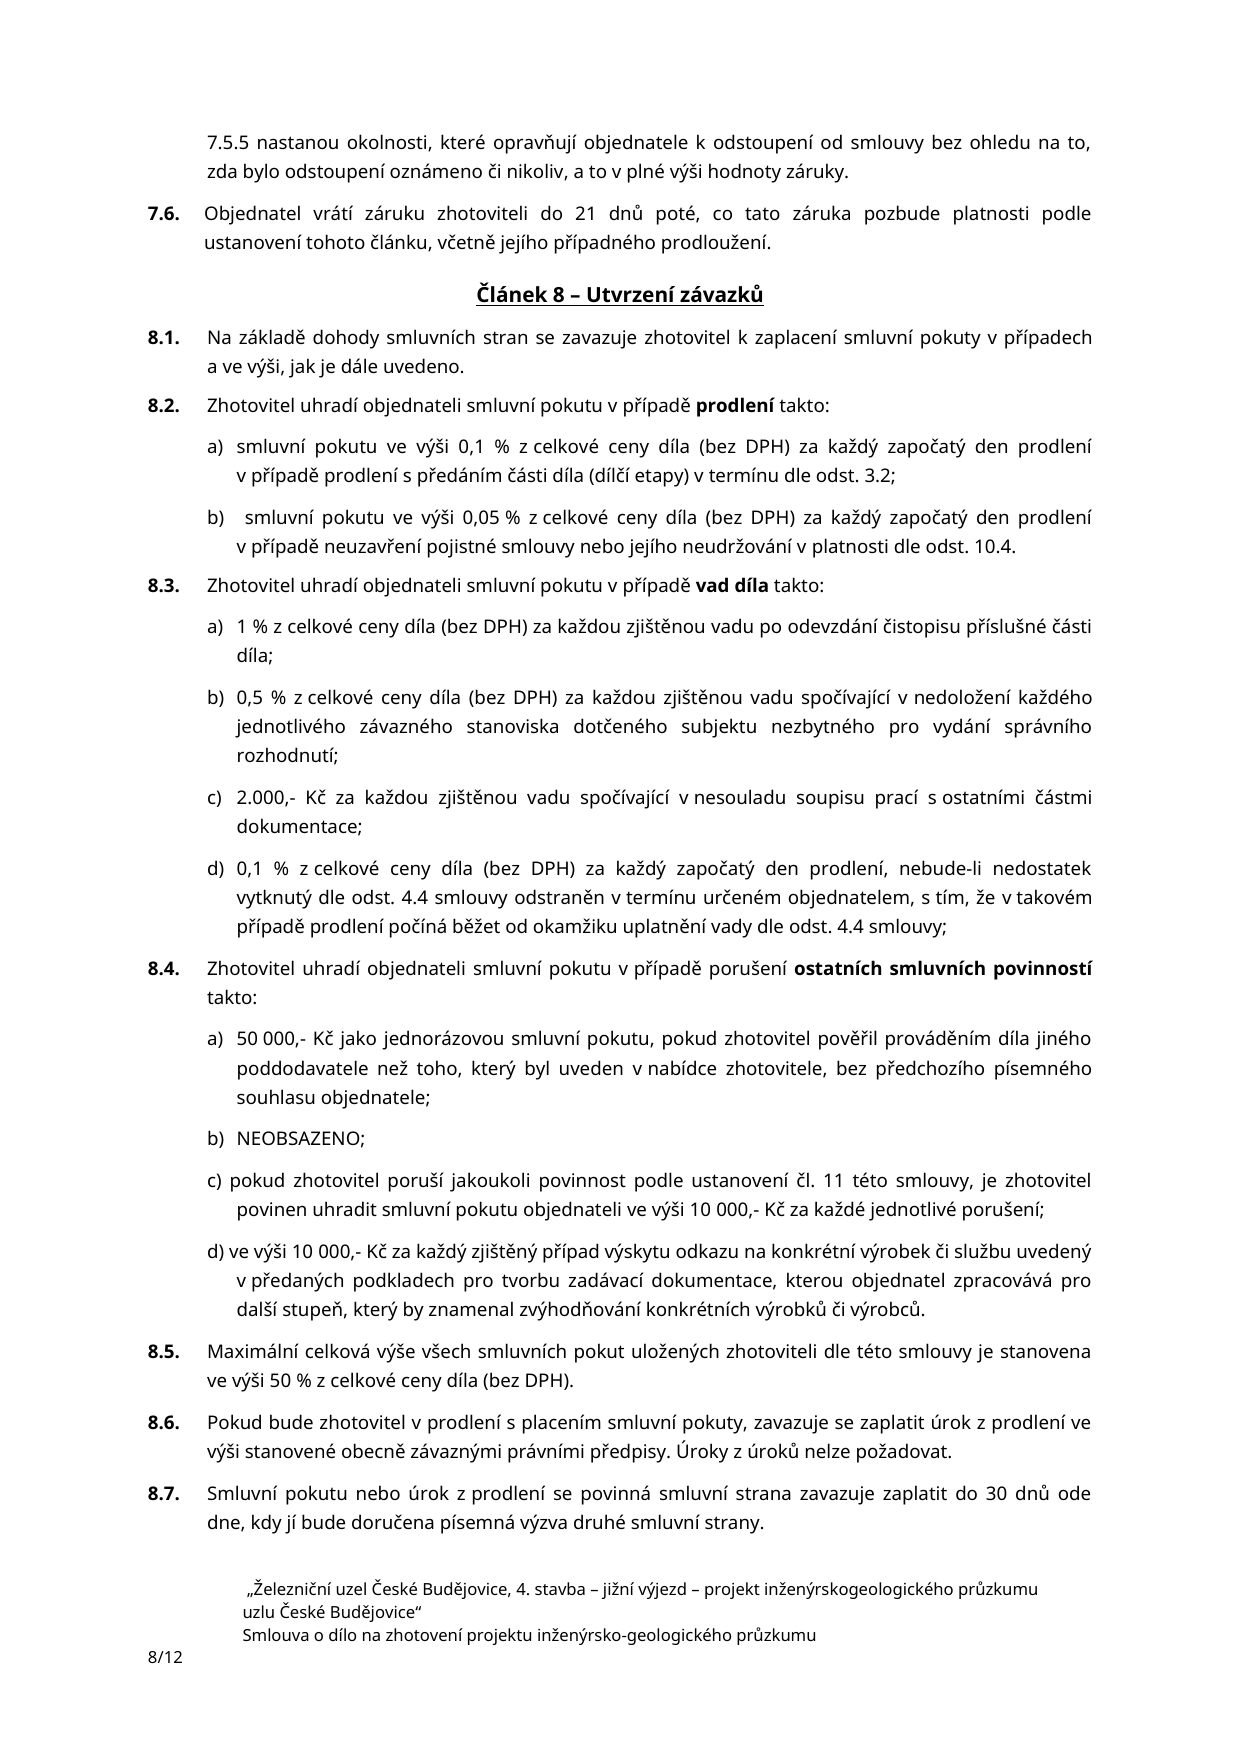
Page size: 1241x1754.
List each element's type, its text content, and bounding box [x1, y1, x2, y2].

subtitle Článek 8 – Utvrzení závazků [148, 281, 1092, 309]
text 8.5. Maximální celková výše všech smluvních pokut uložených zhotoviteli dle této smlouvy je stanovena ve výši 50 % z celkové ceny díla (bez DPH). [148, 1335, 1092, 1393]
text 8.6. Pokud bude zhotovitel v prodlení s placením smluvní pokuty, zavazuje se zaplatit úrok z prodlení ve výši stanovené obecně závaznými právními předpisy. Úroky z úroků nelze požadovat. [148, 1406, 1092, 1464]
text 8.7. Smluvní pokutu nebo úrok z prodlení se povinná smluvní strana zavazuje zaplatit do 30 dnů ode dne, kdy jí bude doručena písemná výzva druhé smluvní strany. [148, 1477, 1092, 1535]
text b) smluvní pokutu ve výši 0,05 % z celkové ceny díla (bez DPH) za každý započatý den prodlení v případě neuzavření pojistné smlouvy nebo jejího neudržování v platnosti dle odst. 10.4. [207, 501, 1092, 559]
text 8.1. Na základě dohody smluvních stran se zavazuje zhotovitel k zaplacení smluvní pokuty v případech a ve výši, jak je dále uvedeno. [148, 321, 1092, 380]
text c) 2.000,- Kč za každou zjištěnou vadu spočívající v nesouladu soupisu prací s ostatními částmi dokumentace; [207, 781, 1092, 839]
text c) pokud zhotovitel poruší jakoukoli povinnost podle ustanovení čl. 11 této smlouvy, je zhotovitel povinen uhradit smluvní pokutu objednateli ve výši 10 000,- Kč za každé jednotlivé porušení; [207, 1164, 1092, 1222]
text a) smluvní pokutu ve výši 0,1 % z celkové ceny díla (bez DPH) za každý započatý den prodlení v případě prodlení s předáním části díla (dílčí etapy) v termínu dle odst. 3.2; [207, 430, 1092, 489]
subtitle 8.2. Zhotovitel uhradí objednateli smluvní pokutu v případě prodlení takto: [148, 392, 1092, 418]
subtitle 8.4. Zhotovitel uhradí objednateli smluvní pokutu v případě porušení ostatních smluvních povinností takto: [148, 952, 1092, 1010]
text a) 50 000,- Kč jako jednorázovou smluvní pokutu, pokud zhotovitel pověřil prováděním díla jiného poddodavatele než toho, který byl uveden v nabídce zhotovitele, bez předchozího písemného souhlasu objednatele; [207, 1022, 1092, 1110]
text 7.5.5 nastanou okolnosti, které opravňují objednatele k odstoupení od smlouvy bez ohledu na to, zda bylo odstoupení oznámeno či nikoliv, a to v plné výši hodnoty záruky. [74, 126, 1092, 185]
text b) NEOBSAZENO; [207, 1122, 1092, 1152]
text d) ve výši 10 000,- Kč za každý zjištěný případ výskytu odkazu na konkrétní výrobek či službu uvedený v předaných podkladech pro tvorbu zadávací dokumentace, kterou objednatel zpracovává pro další stupeň, který by znamenal zvýhodňování konkrétních výrobků či výrobců. [207, 1235, 1092, 1322]
text a) 1 % z celkové ceny díla (bez DPH) za každou zjištěnou vadu po odevzdání čistopisu příslušné části díla; [207, 610, 1092, 668]
text 7.6. Objednatel vrátí záruku zhotoviteli do 21 dnů poté, co tato záruka pozbude platnosti podle ustanovení tohoto článku, včetně jejího případného prodloužení. [148, 197, 1092, 256]
text d) 0,1 % z celkové ceny díla (bez DPH) za každý započatý den prodlení, nebude-li nedostatek vytknutý dle odst. 4.4 smlouvy odstraněn v termínu určeném objednatelem, s tím, že v takovém případě prodlení počíná běžet od okamžiku uplatnění vady dle odst. 4.4 smlouvy; [207, 852, 1092, 939]
subtitle 8.3. Zhotovitel uhradí objednateli smluvní pokutu v případě vad díla takto: [148, 572, 1092, 597]
text b) 0,5 % z celkové ceny díla (bez DPH) za každou zjištěnou vadu spočívající v nedoložení každého jednotlivého závazného stanoviska dotčeného subjektu nezbytného pro vydání správního rozhodnutí; [207, 681, 1092, 768]
